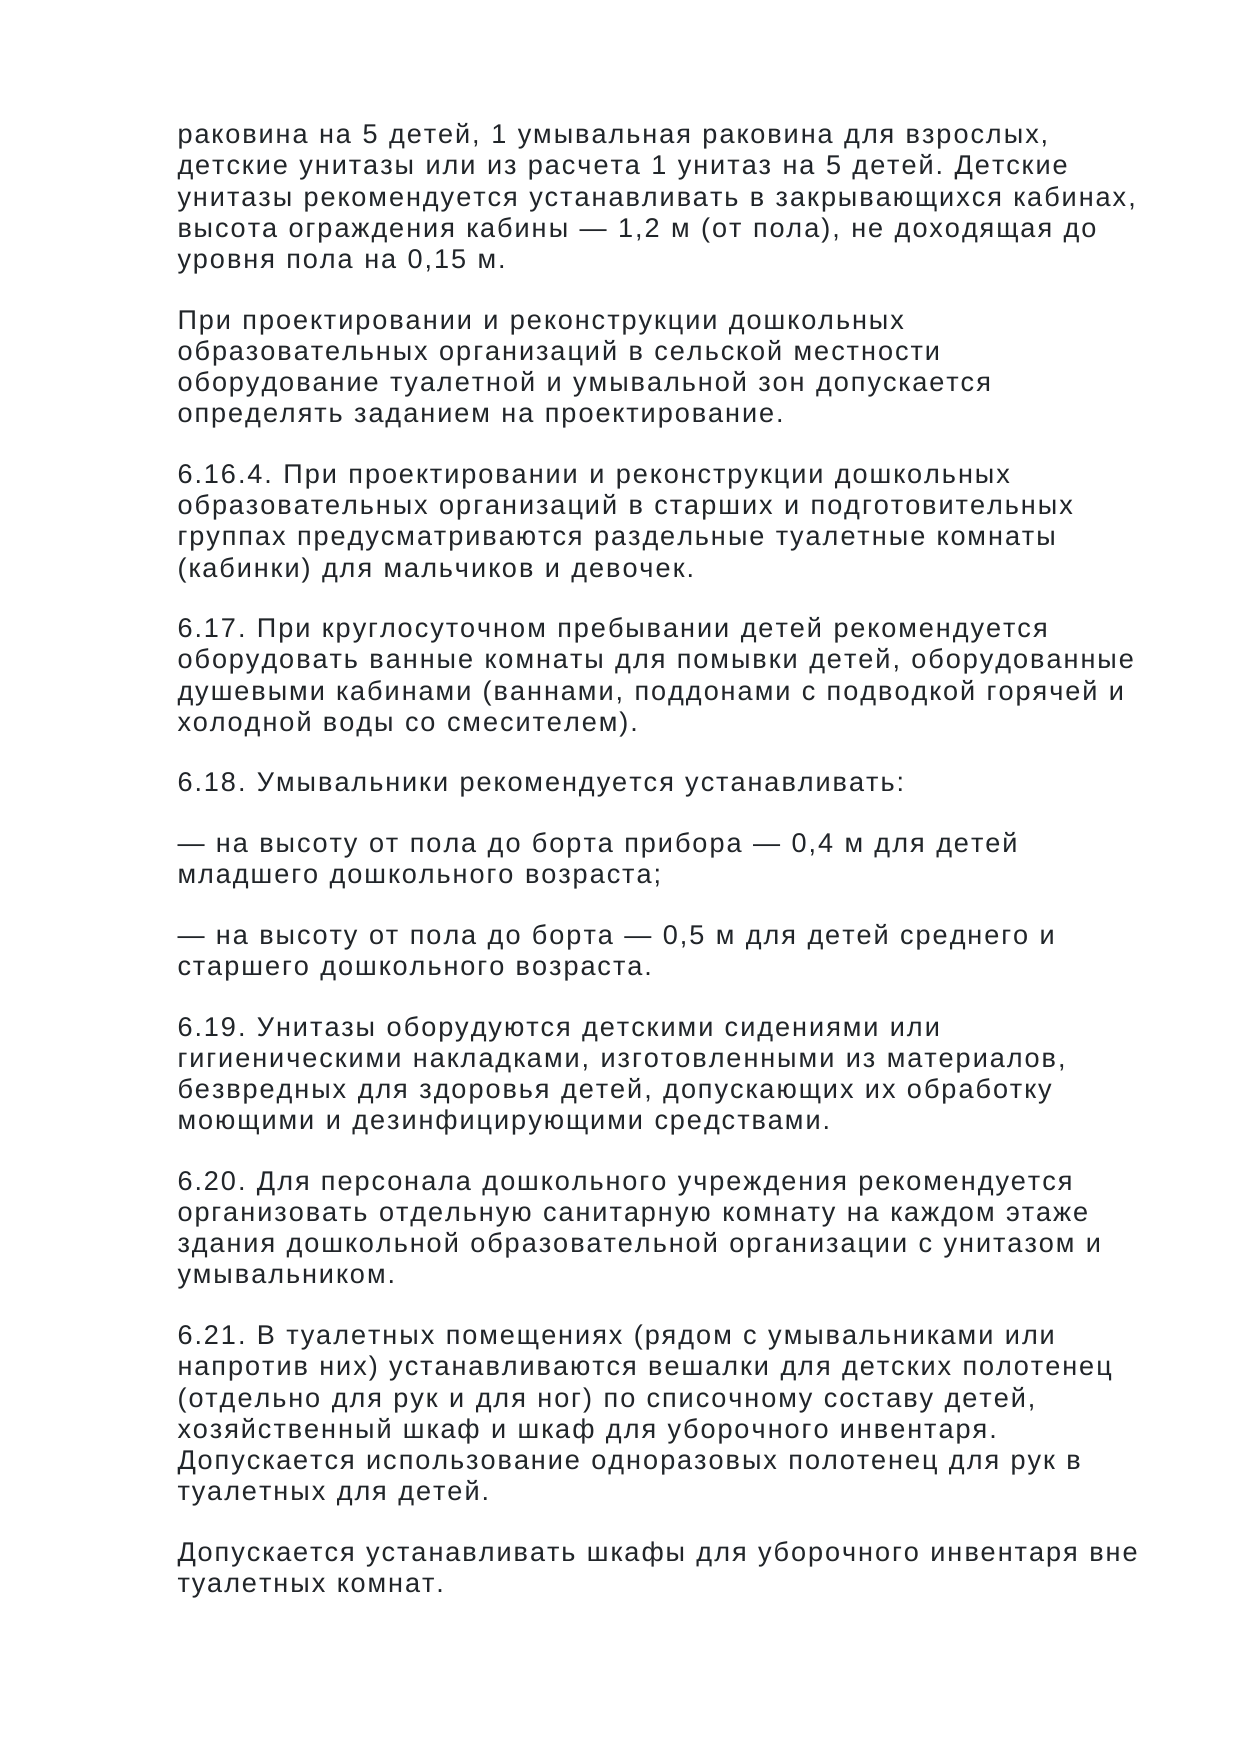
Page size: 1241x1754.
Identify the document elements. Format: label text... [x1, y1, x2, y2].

text Допускается устанавливать шкафы для уборочного инвентаря вне туалетных комнат. [177, 1536, 1152, 1598]
text — на высоту от пола до борта — 0,5 м для детей среднего и старшего дошкольного возраста. [177, 919, 1152, 981]
text — на высоту от пола до борта прибора — 0,4 м для детей младшего дошкольного возраста; [177, 827, 1152, 889]
text 6.19. Унитазы оборудуются детскими сидениями или гигиеническими накладками, изготовленными из материалов, безвредных для здоровья детей, допускающих их обработку моющими и дезинфицирующими средствами. [177, 1011, 1152, 1136]
text 6.21. В туалетных помещениях (рядом с умывальниками или напротив них) устанавливаются вешалки для детских полотенец (отдельно для рук и для ног) по списочному составу детей, хозяйственный шкаф и шкаф для уборочного инвентаря. Допускается использование одноразовых полотенец для рук в туалетных для детей. [177, 1319, 1152, 1507]
text При проектировании и реконструкции дошкольных образовательных организаций в сельской местности оборудование туалетной и умывальной зон допускается определять заданием на проектирование. [177, 304, 1152, 429]
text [177, 118, 1152, 274]
text 6.16.4. При проектировании и реконструкции дошкольных образовательных организаций в старших и подготовительных группах предусматриваются раздельные туалетные комнаты (кабинки) для мальчиков и девочек. [177, 458, 1152, 583]
text 6.17. При круглосуточном пребывании детей рекомендуется оборудовать ванные комнаты для помывки детей, оборудованные душевыми кабинами (ваннами, поддонами с подводкой горячей и холодной воды со смесителем). [177, 612, 1152, 737]
text 6.18. Умывальники рекомендуется устанавливать: [177, 766, 1152, 798]
text 6.20. Для персонала дошкольного учреждения рекомендуется организовать отдельную санитарную комнату на каждом этаже здания дошкольной образовательной организации с унитазом и умывальником. [177, 1165, 1152, 1290]
